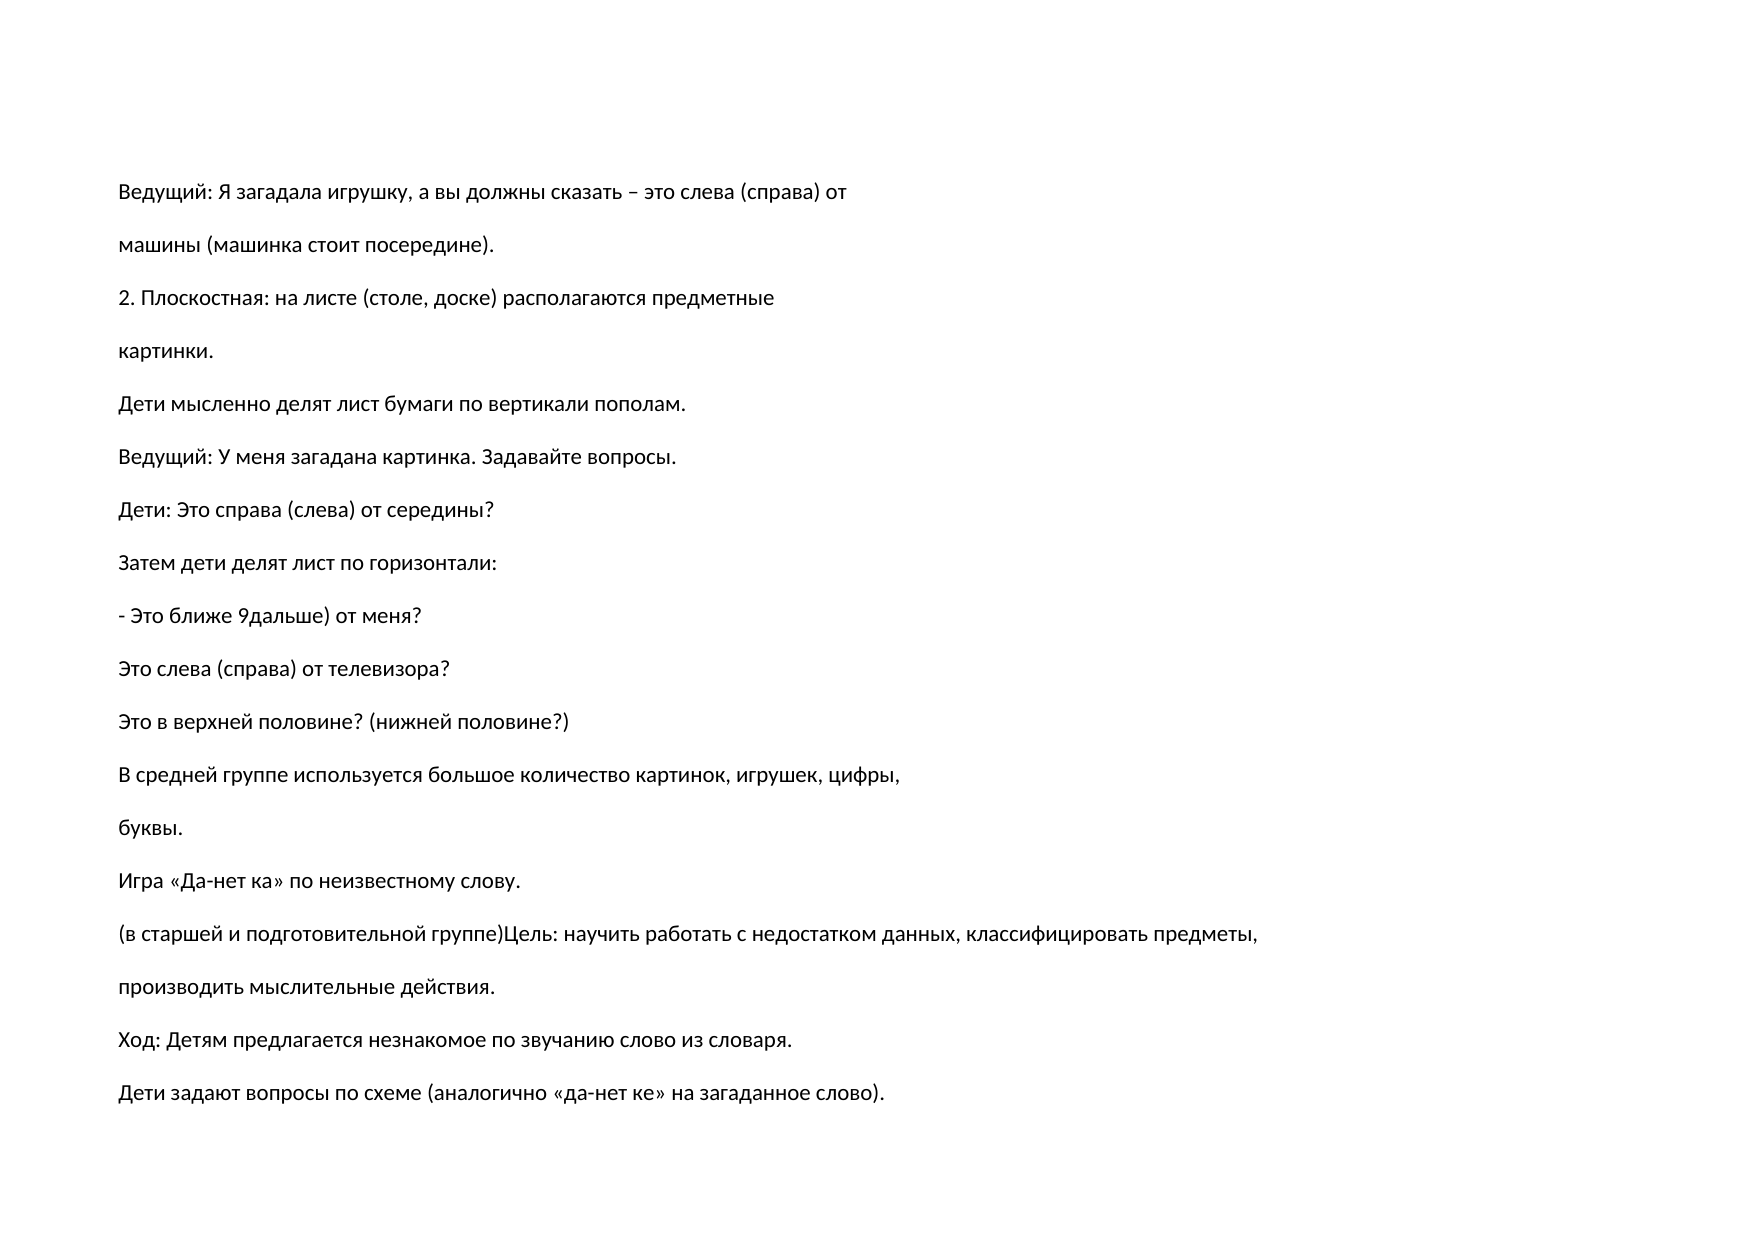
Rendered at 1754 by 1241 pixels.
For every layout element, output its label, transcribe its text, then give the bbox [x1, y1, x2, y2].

text производить мыслительные действия. [118, 972, 1636, 1001]
text (в старшей и подготовительной группе)Цель: научить работать с недостатком данных, классифицировать предметы, [118, 919, 1636, 947]
text Затем дети делят лист по горизонтали: [118, 548, 1636, 576]
text В средней группе используется большое количество картинок, игрушек, цифры, [118, 760, 1636, 788]
text Игра «Да-нет ка» по неизвестному слову. [118, 866, 1636, 894]
text машины (машинка стоит посередине). [118, 230, 1636, 258]
text Это слева (справа) от телевизора? [118, 654, 1636, 682]
text Дети задают вопросы по схеме (аналогично «да-нет ке» на загаданное слово). [118, 1078, 1636, 1107]
text картинки. [118, 336, 1636, 364]
text Ведущий: Я загадала игрушку, а вы должны сказать – это слева (справа) от [118, 177, 1636, 205]
text Это в верхней половине? (нижней половине?) [118, 707, 1636, 735]
text Дети мысленно делят лист бумаги по вертикали пополам. [118, 389, 1636, 417]
text Дети: Это справа (слева) от середины? [118, 495, 1636, 523]
text 2. Плоскостная: на листе (столе, доске) располагаются предметные [118, 283, 1636, 311]
text буквы. [118, 813, 1636, 841]
text Ход: Детям предлагается незнакомое по звучанию слово из словаря. [118, 1026, 1636, 1053]
text Ведущий: У меня загадана картинка. Задавайте вопросы. [118, 442, 1636, 470]
text - Это ближе 9дальше) от меня? [118, 601, 1636, 629]
